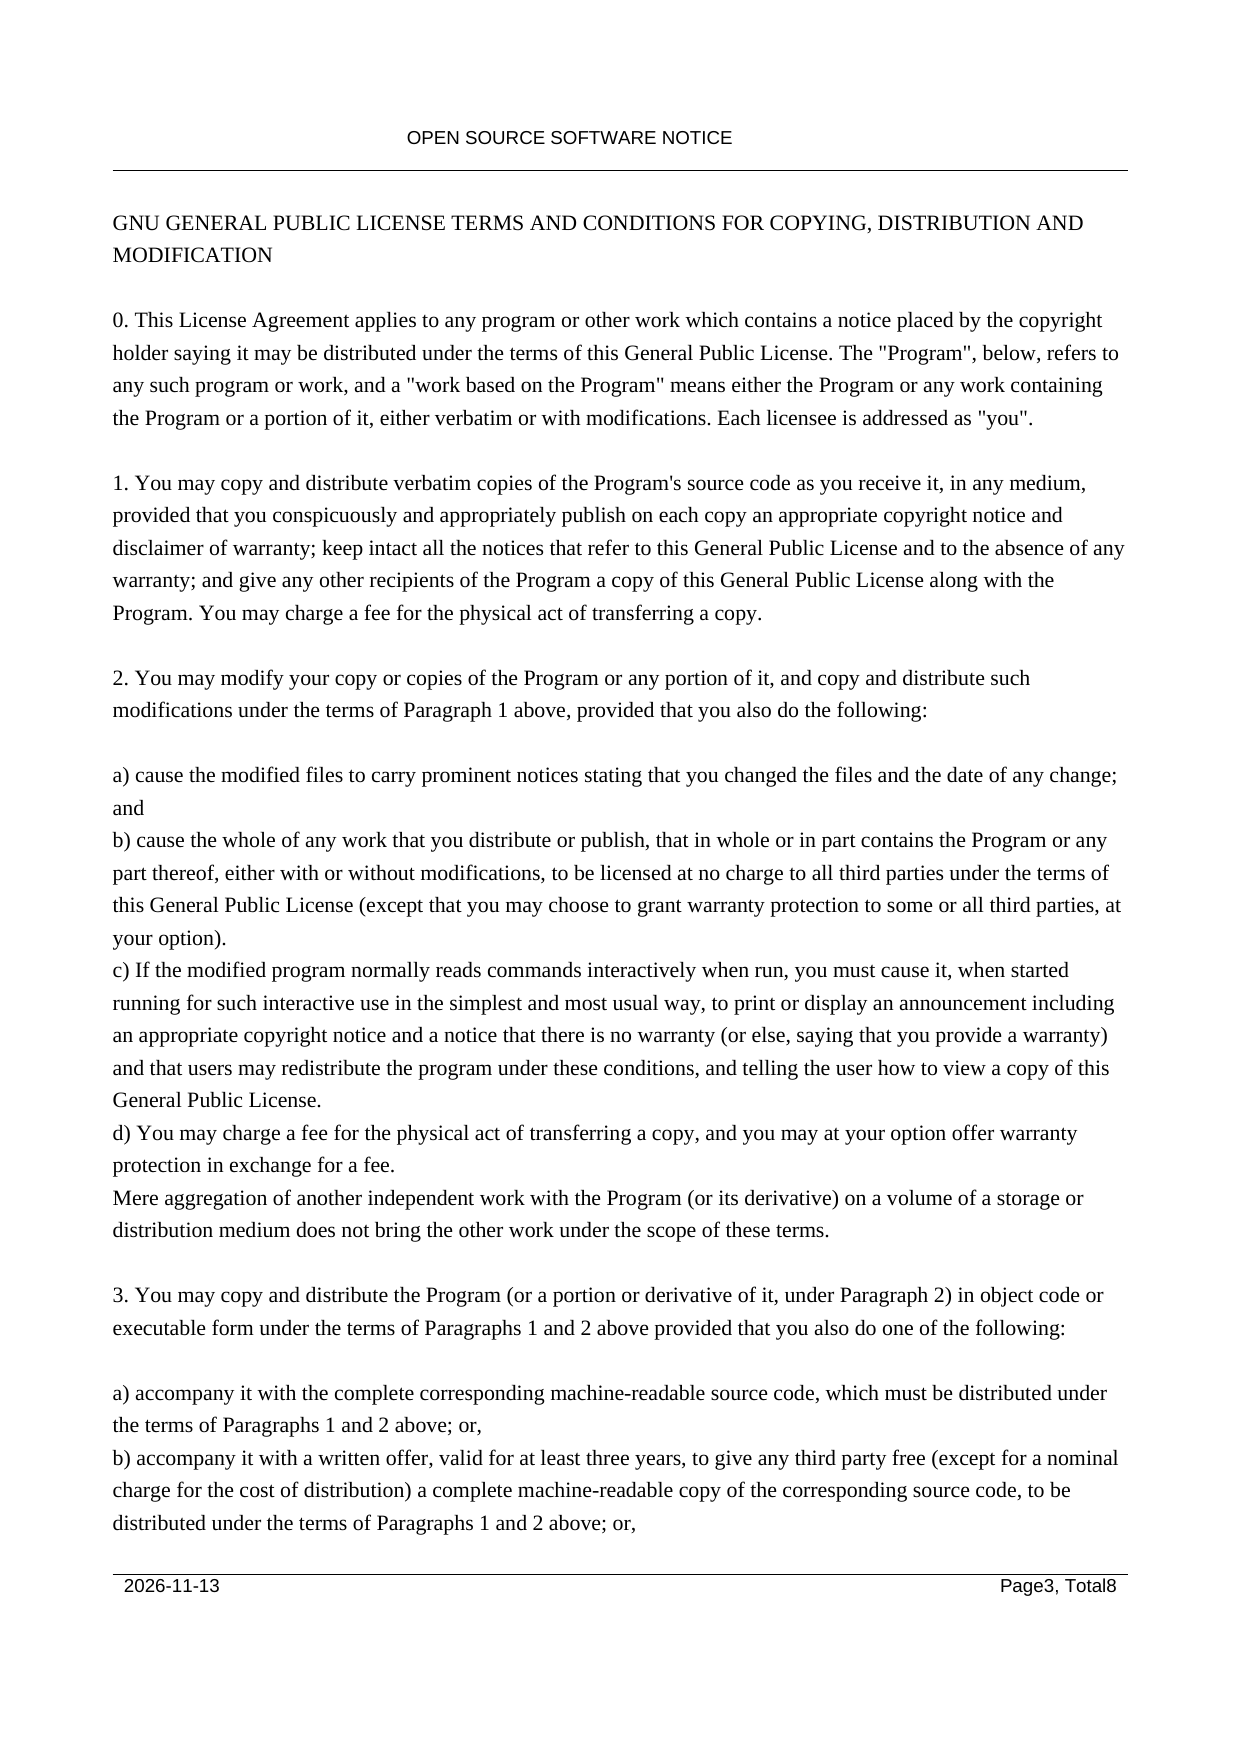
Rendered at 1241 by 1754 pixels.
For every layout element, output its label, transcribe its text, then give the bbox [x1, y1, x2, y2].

text GNU GENERAL PUBLIC LICENSE TERMS AND CONDITIONS FOR COPYING, DISTRIBUTION AND MODIFICATION [112, 206, 1128, 271]
text b) accompany it with a written offer, valid for at least three years, to give any third party free (except for a nominal charge for the cost of distribution) a complete machine-readable copy of the corresponding source code, to be distributed under the terms of Paragraphs 1 and 2 above; or, [112, 1441, 1128, 1539]
text 2. You may modify your copy or copies of the Program or any portion of it, and copy and distribute such modifications under the terms of Paragraph 1 above, provided that you also do the following: [112, 661, 1128, 726]
text 3. You may copy and distribute the Program (or a portion or derivative of it, under Paragraph 2) in object code or executable form under the terms of Paragraphs 1 and 2 above provided that you also do one of the following: [112, 1279, 1128, 1344]
text c) If the modified program normally reads commands interactively when run, you must cause it, when started running for such interactive use in the simplest and most usual way, to print or display an announcement including an appropriate copyright notice and a notice that there is no warranty (or else, saying that you provide a warranty) and that users may redistribute the program under these conditions, and telling the user how to view a copy of this General Public License. [112, 954, 1128, 1116]
text 0. This License Agreement applies to any program or other work which contains a notice placed by the copyright holder saying it may be distributed under the terms of this General Public License. The "Program", below, refers to any such program or work, and a "work based on the Program" means either the Program or any work containing the Program or a portion of it, either verbatim or with modifications. Each licensee is addressed as "you". [112, 304, 1128, 434]
text b) cause the whole of any work that you distribute or publish, that in whole or in part contains the Program or any part thereof, either with or without modifications, to be licensed at no charge to all third parties under the terms of this General Public License (except that you may choose to grant warranty protection to some or all third parties, at your option). [112, 824, 1128, 954]
text Mere aggregation of another independent work with the Program (or its derivative) on a volume of a storage or distribution medium does not bring the other work under the scope of these terms. [112, 1181, 1128, 1246]
text a) accompany it with the complete corresponding machine-readable source code, which must be distributed under the terms of Paragraphs 1 and 2 above; or, [112, 1376, 1128, 1441]
text 1. You may copy and distribute verbatim copies of the Program's source code as you receive it, in any medium, provided that you conspicuously and appropriately publish on each copy an appropriate copyright notice and disclaimer of warranty; keep intact all the notices that refer to this General Public License and to the absence of any warranty; and give any other recipients of the Program a copy of this General Public License along with the Program. You may charge a fee for the physical act of transferring a copy. [112, 466, 1128, 629]
text a) cause the modified files to carry prominent notices stating that you changed the files and the date of any change; and [112, 759, 1128, 824]
text d) You may charge a fee for the physical act of transferring a copy, and you may at your option offer warranty protection in exchange for a fee. [112, 1116, 1128, 1181]
